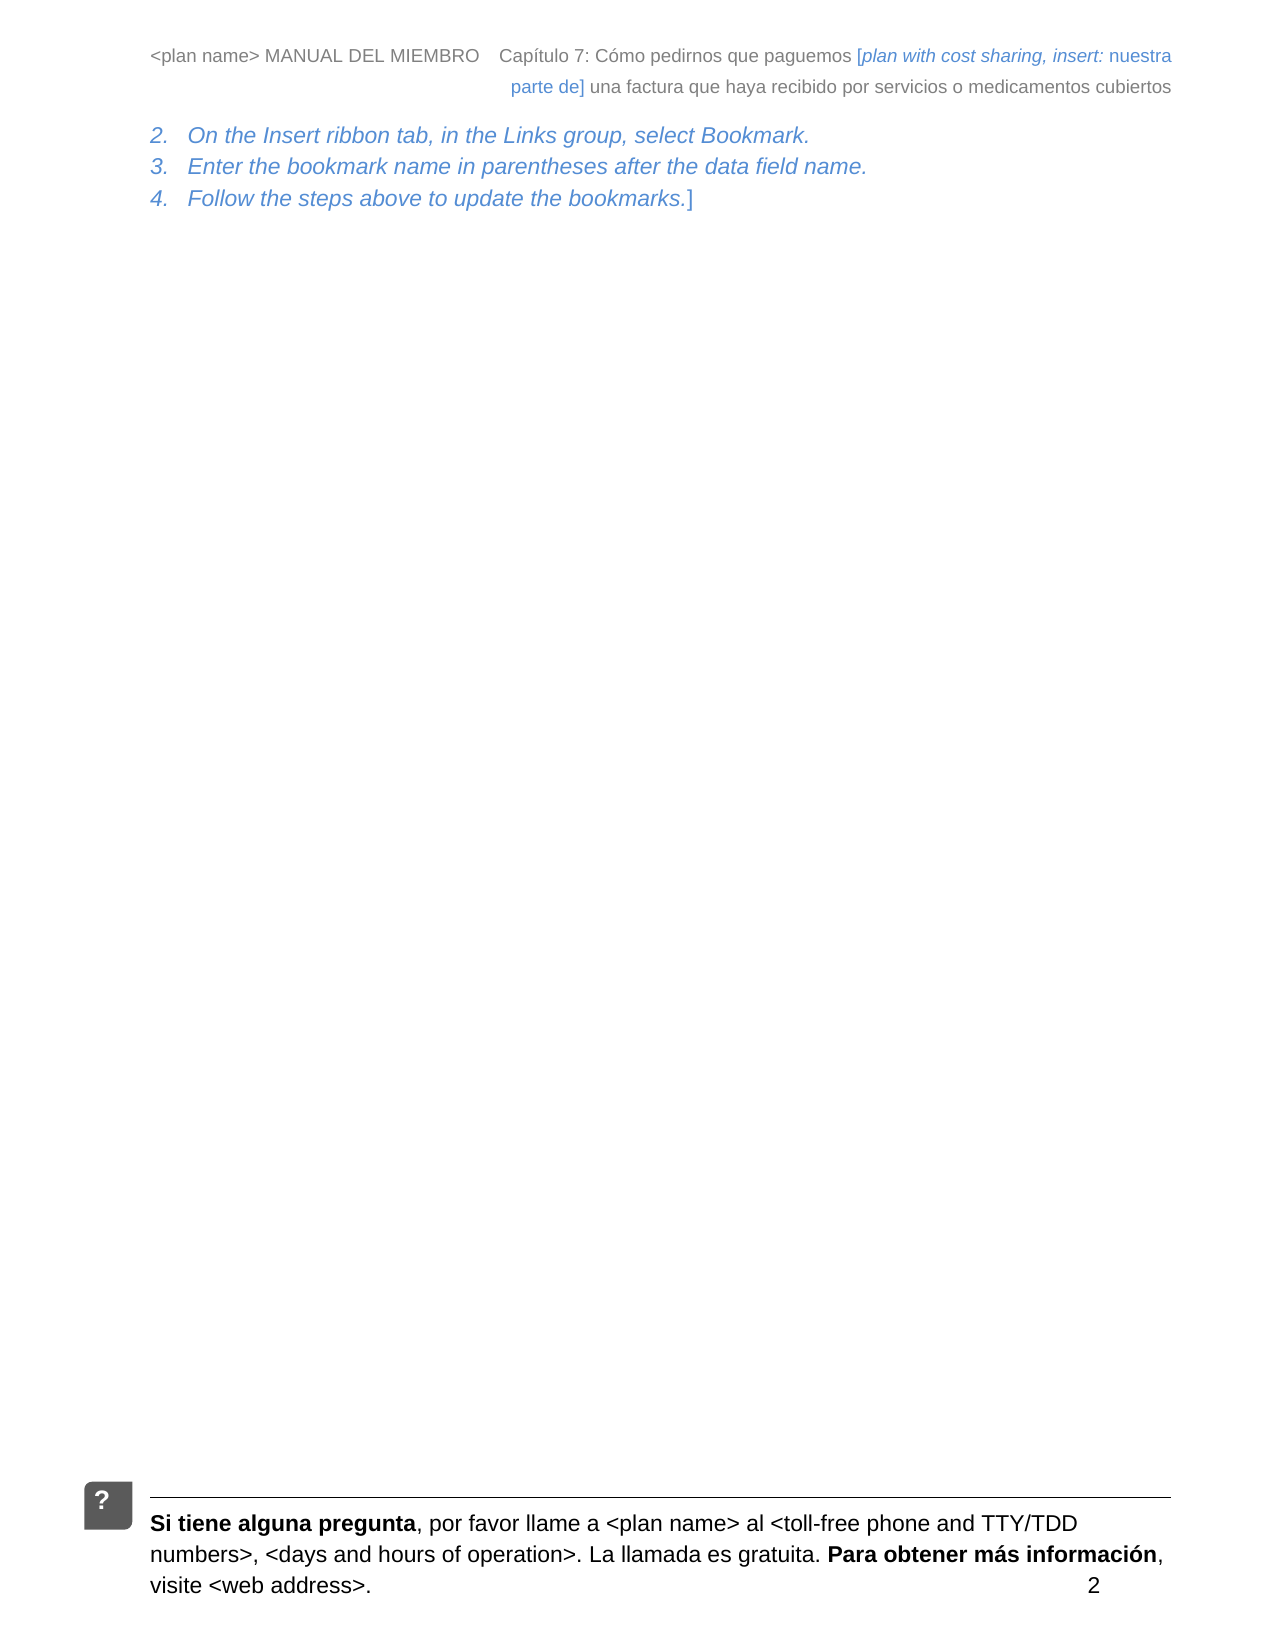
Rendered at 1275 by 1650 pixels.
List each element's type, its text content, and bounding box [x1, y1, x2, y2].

list Follow the steps above to update the bookmarks.] [150, 181, 1096, 212]
list Enter the bookmark name in parentheses after the data field name. [150, 150, 1096, 181]
list On the Insert ribbon tab, in the Links group, select Bookmark. [150, 118, 1096, 150]
